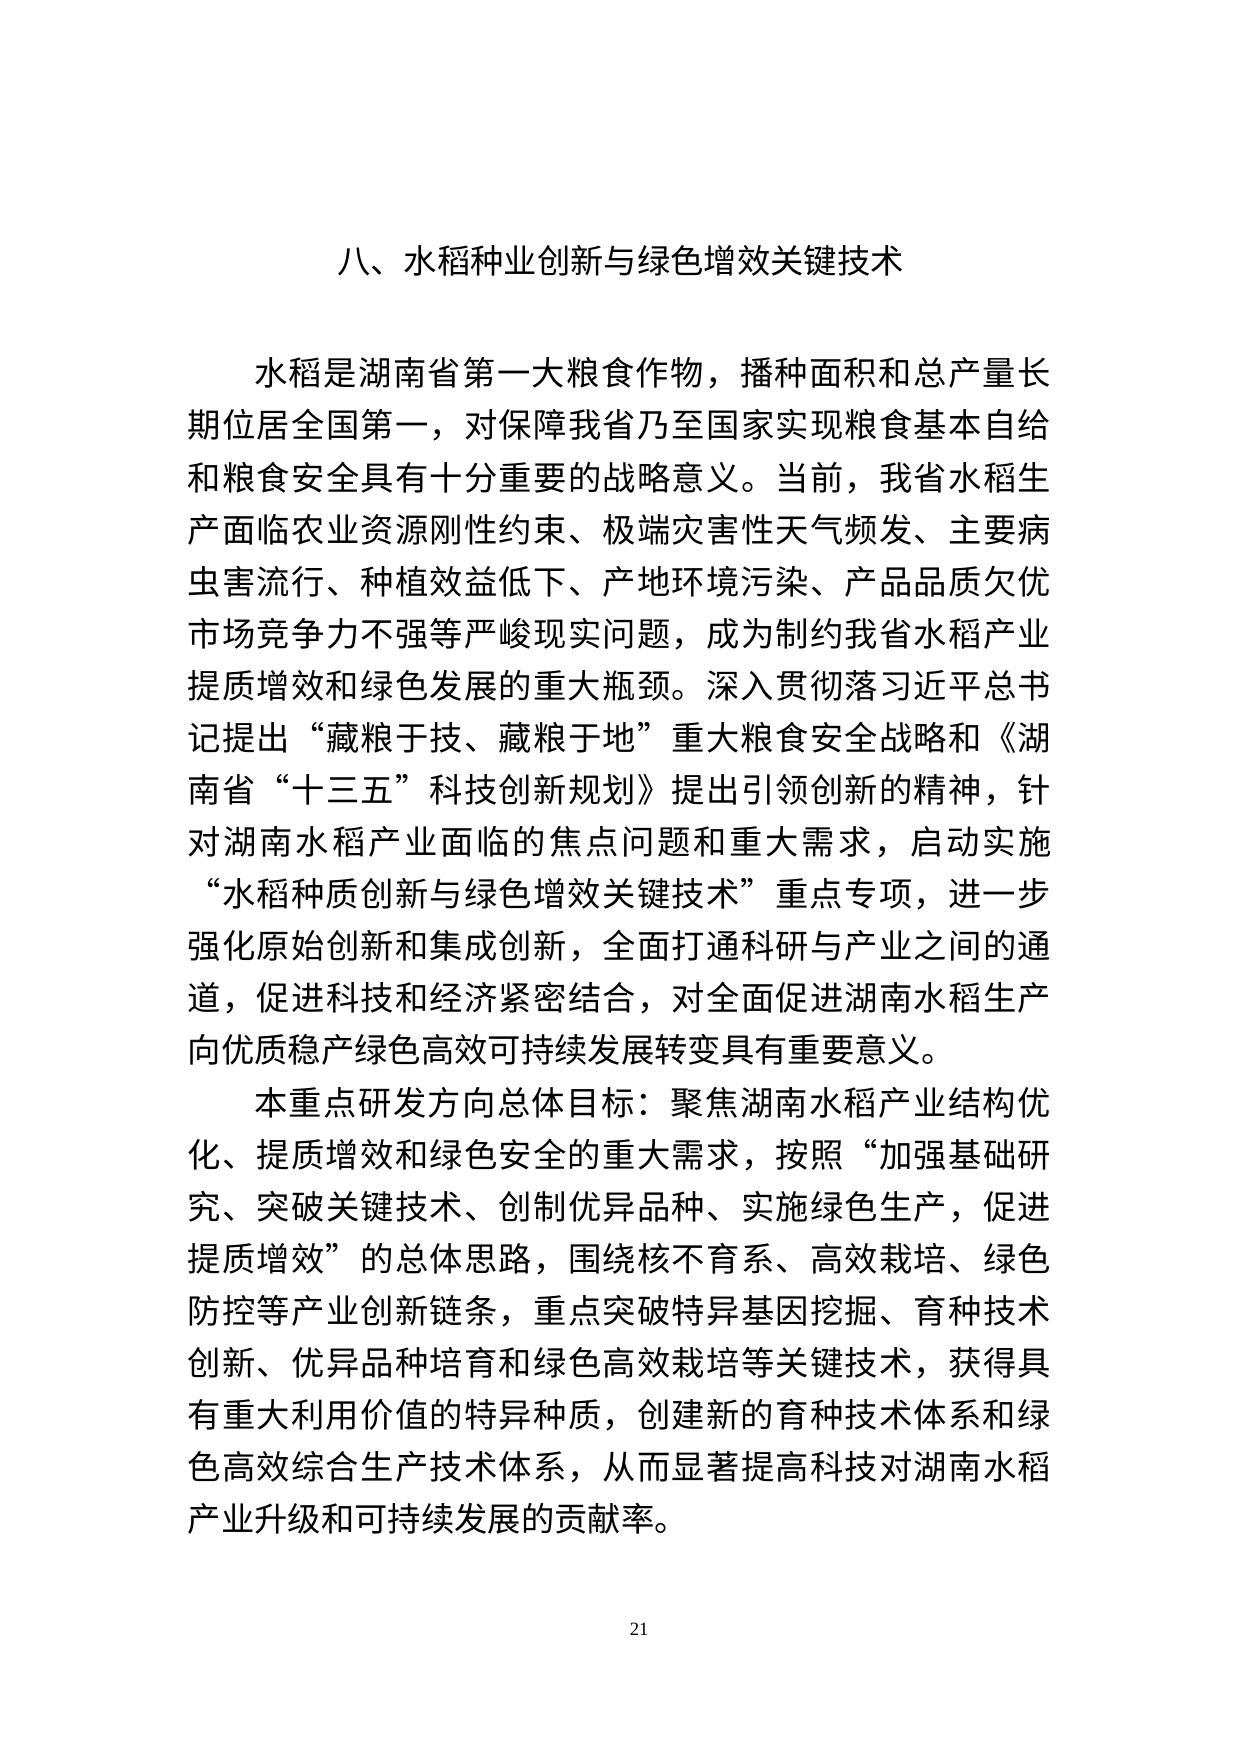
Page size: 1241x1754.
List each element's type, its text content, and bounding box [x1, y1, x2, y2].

text 水稻是湖南省第一大粮食作物，播种面积和总产量长期位居全国第一，对保障我省乃至国家实现粮食基本自给和粮食安全具有十分重要的战略意义。当前，我省水稻生产面临农业资源刚性约束、极端灾害性天气频发、主要病虫害流行、种植效益低下、产地环境污染、产品品质欠优、市场竞争力不强等严峻现实问题，成为制约我省水稻产业提质增效和绿色发展的重大瓶颈。深入贯彻落习近平总书记提出“藏粮于技、藏粮于地”重大粮食安全战略和《湖南省“十三五”科技创新规划》提出引领创新的精神，针对湖南水稻产业面临的焦点问题和重大需求，启动实施“水稻种质创新与绿色增效关键技术”重点专项，进一步强化原始创新和集成创新，全面打通科研与产业之间的通道，促进科技和经济紧密结合，对全面促进湖南水稻生产向优质稳产绿色高效可持续发展转变具有重要意义。 [187, 344, 1053, 1073]
text 本重点研发方向总体目标：聚焦湖南水稻产业结构优化、提质增效和绿色安全的重大需求，按照“加强基础研究、突破关键技术、创制优异品种、实施绿色生产，促进提质增效”的总体思路，围绕核不育系、高效栽培、绿色防控等产业创新链条，重点突破特异基因挖掘、育种技术创新、优异品种培育和绿色高效栽培等关键技术，获得具有重大利用价值的特异种质，创建新的育种技术体系和绿色高效综合生产技术体系，从而显著提高科技对湖南水稻产业升级和可持续发展的贡献率。 [187, 1073, 1053, 1542]
subtitle 八、水稻种业创新与绿色增效关键技术 [187, 227, 1053, 292]
